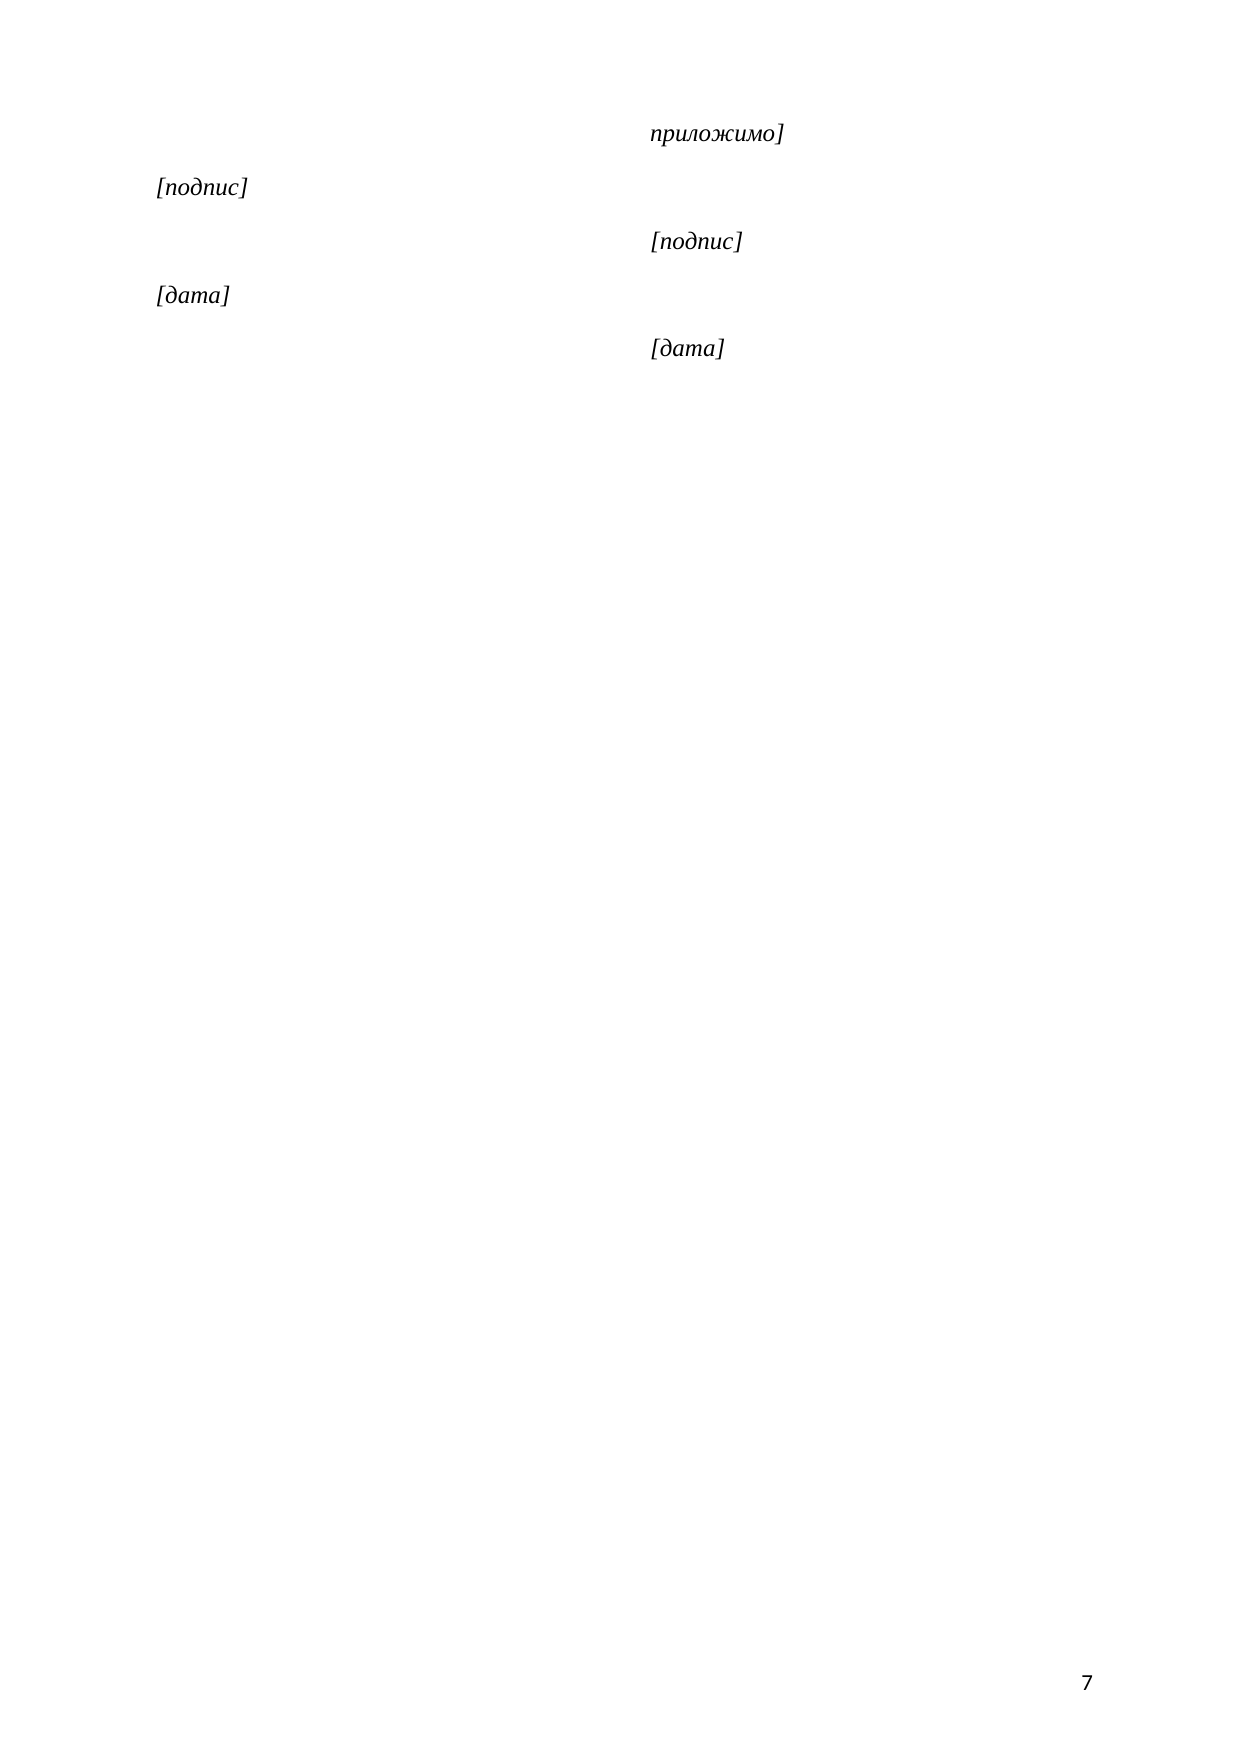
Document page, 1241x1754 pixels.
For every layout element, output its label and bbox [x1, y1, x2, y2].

table_header [144, 118, 639, 387]
table_header [639, 118, 1130, 387]
